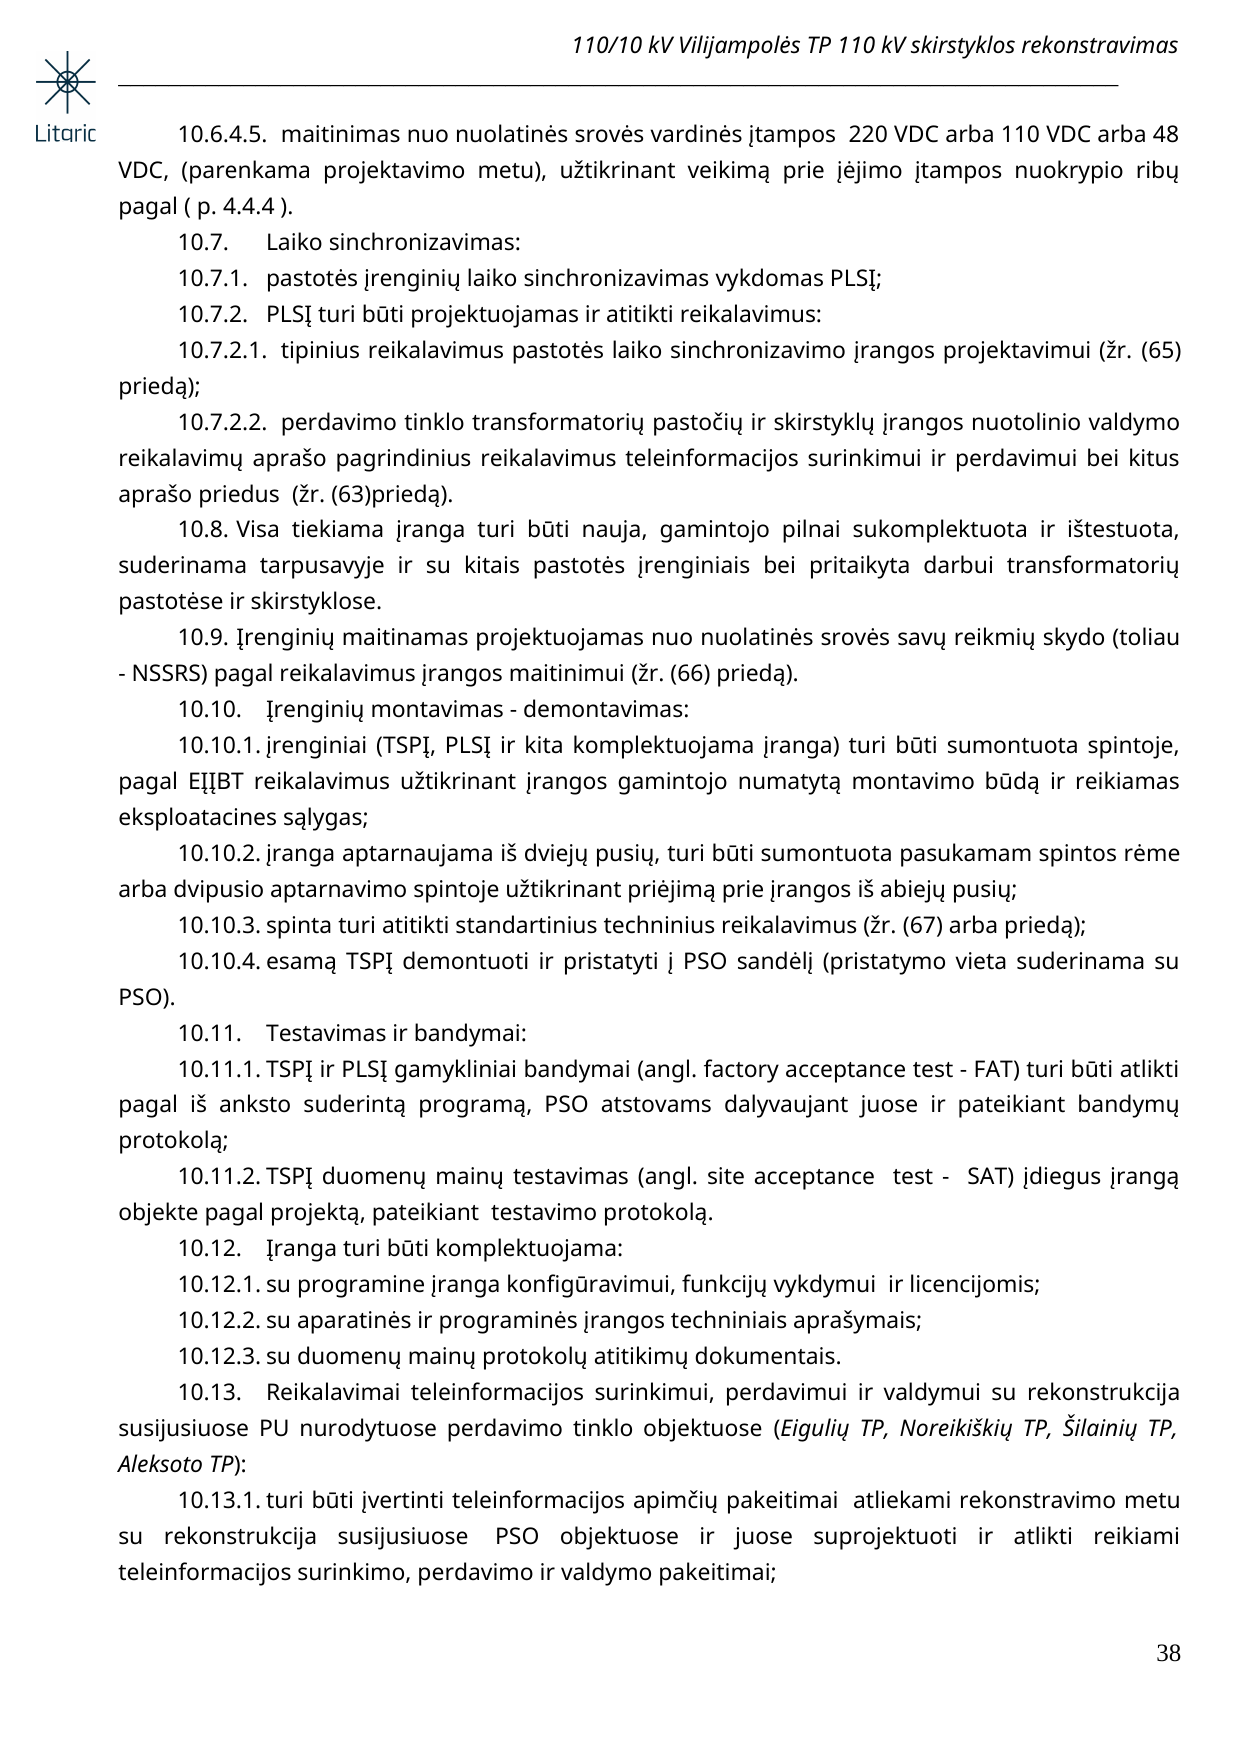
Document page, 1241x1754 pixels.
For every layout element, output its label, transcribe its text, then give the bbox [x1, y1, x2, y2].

list pastotės įrenginių laiko sinchronizavimas vykdomas PLSĮ; [118, 262, 1181, 293]
list įranga aptarnaujama iš dviejų pusių, turi būti sumontuota pasukamam spintos rėme arba dvipusio aptarnavimo spintoje užtikrinant priėjimą prie įrangos iš abiejų pusių; [118, 837, 1181, 904]
list Įranga turi būti komplektuojama: [118, 1232, 1181, 1263]
list tipinius reikalavimus pastotės laiko sinchronizavimo įrangos projektavimui (žr. priedą); [118, 334, 1181, 401]
list Įrenginių montavimas - demontavimas: [118, 693, 1181, 724]
list spinta turi atitikti standartinius techninius reikalavimus (žr. arba priedą); [118, 909, 1181, 940]
list esamą TSPĮ demontuoti ir pristatyti į PSO sandėlį (pristatymo vieta suderinama su PSO). [118, 945, 1181, 1012]
list su duomenų mainų protokolų atitikimų dokumentais. [118, 1340, 1181, 1371]
list Reikalavimai teleinformacijos surinkimui, perdavimui ir valdymui su rekonstrukcija susijusiuose PU nurodytuose perdavimo tinklo objektuose (Eigulių TP, Noreikiškių TP, Šilainių TP, Aleksoto TP): [118, 1376, 1181, 1479]
list Testavimas ir bandymai: [118, 1017, 1181, 1048]
list TSPĮ duomenų mainų testavimas (angl. site acceptance test - SAT) įdiegus įrangą objekte pagal projektą, pateikiant testavimo protokolą. [118, 1160, 1181, 1227]
list perdavimo tinklo transformatorių pastočių ir skirstyklų įrangos nuotolinio valdymo reikalavimų aprašo pagrindinius reikalavimus teleinformacijos surinkimui ir perdavimui bei kitus aprašo priedus (žr. priedą). [118, 406, 1181, 509]
picture [36, 51, 96, 142]
list Visa tiekiama įranga turi būti nauja, gamintojo pilnai sukomplektuota ir ištestuota, suderinama tarpusavyje ir su kitais pastotės įrenginiais bei pritaikyta darbui transformatorių pastotėse ir skirstyklose. [118, 513, 1181, 617]
list turi būti įvertinti teleinformacijos apimčių pakeitimai atliekami rekonstravimo metu su rekonstrukcija susijusiuose PSO objektuose ir juose suprojektuoti ir atlikti reikiami teleinformacijos surinkimo, perdavimo ir valdymo pakeitimai; [118, 1484, 1181, 1587]
list PLSĮ turi būti projektuojamas ir atitikti reikalavimus: [118, 298, 1181, 329]
list įrenginiai (TSPĮ, PLSĮ ir kita komplektuojama įranga) turi būti sumontuota spintoje, pagal EĮĮBT reikalavimus užtikrinant įrangos gamintojo numatytą montavimo būdą ir reikiamas eksploatacines sąlygas; [118, 729, 1181, 832]
list Įrenginių maitinamas projektuojamas nuo nuolatinės srovės savų reikmių skydo (toliau - NSSRS) pagal reikalavimus įrangos maitinimui (žr. priedą). [118, 621, 1181, 688]
list su programine įranga konfigūravimui, funkcijų vykdymui ir licencijomis; [118, 1268, 1181, 1299]
list Laiko sinchronizavimas: [118, 226, 1181, 257]
list TSPĮ ir PLSĮ gamykliniai bandymai (angl. factory acceptance test - FAT) turi būti atlikti pagal iš anksto suderintą programą, PSO atstovams dalyvaujant juose ir pateikiant bandymų protokolą; [118, 1052, 1181, 1156]
list maitinimas nuo nuolatinės srovės vardinės įtampos 220 VDC arba 110 VDC arba 48 VDC, (parenkama projektavimo metu), užtikrinant veikimą prie įėjimo įtampos nuokrypio ribų pagal ( p. 4.4.4 ). [118, 118, 1181, 221]
list su aparatinės ir programinės įrangos techniniais aprašymais; [118, 1304, 1181, 1335]
